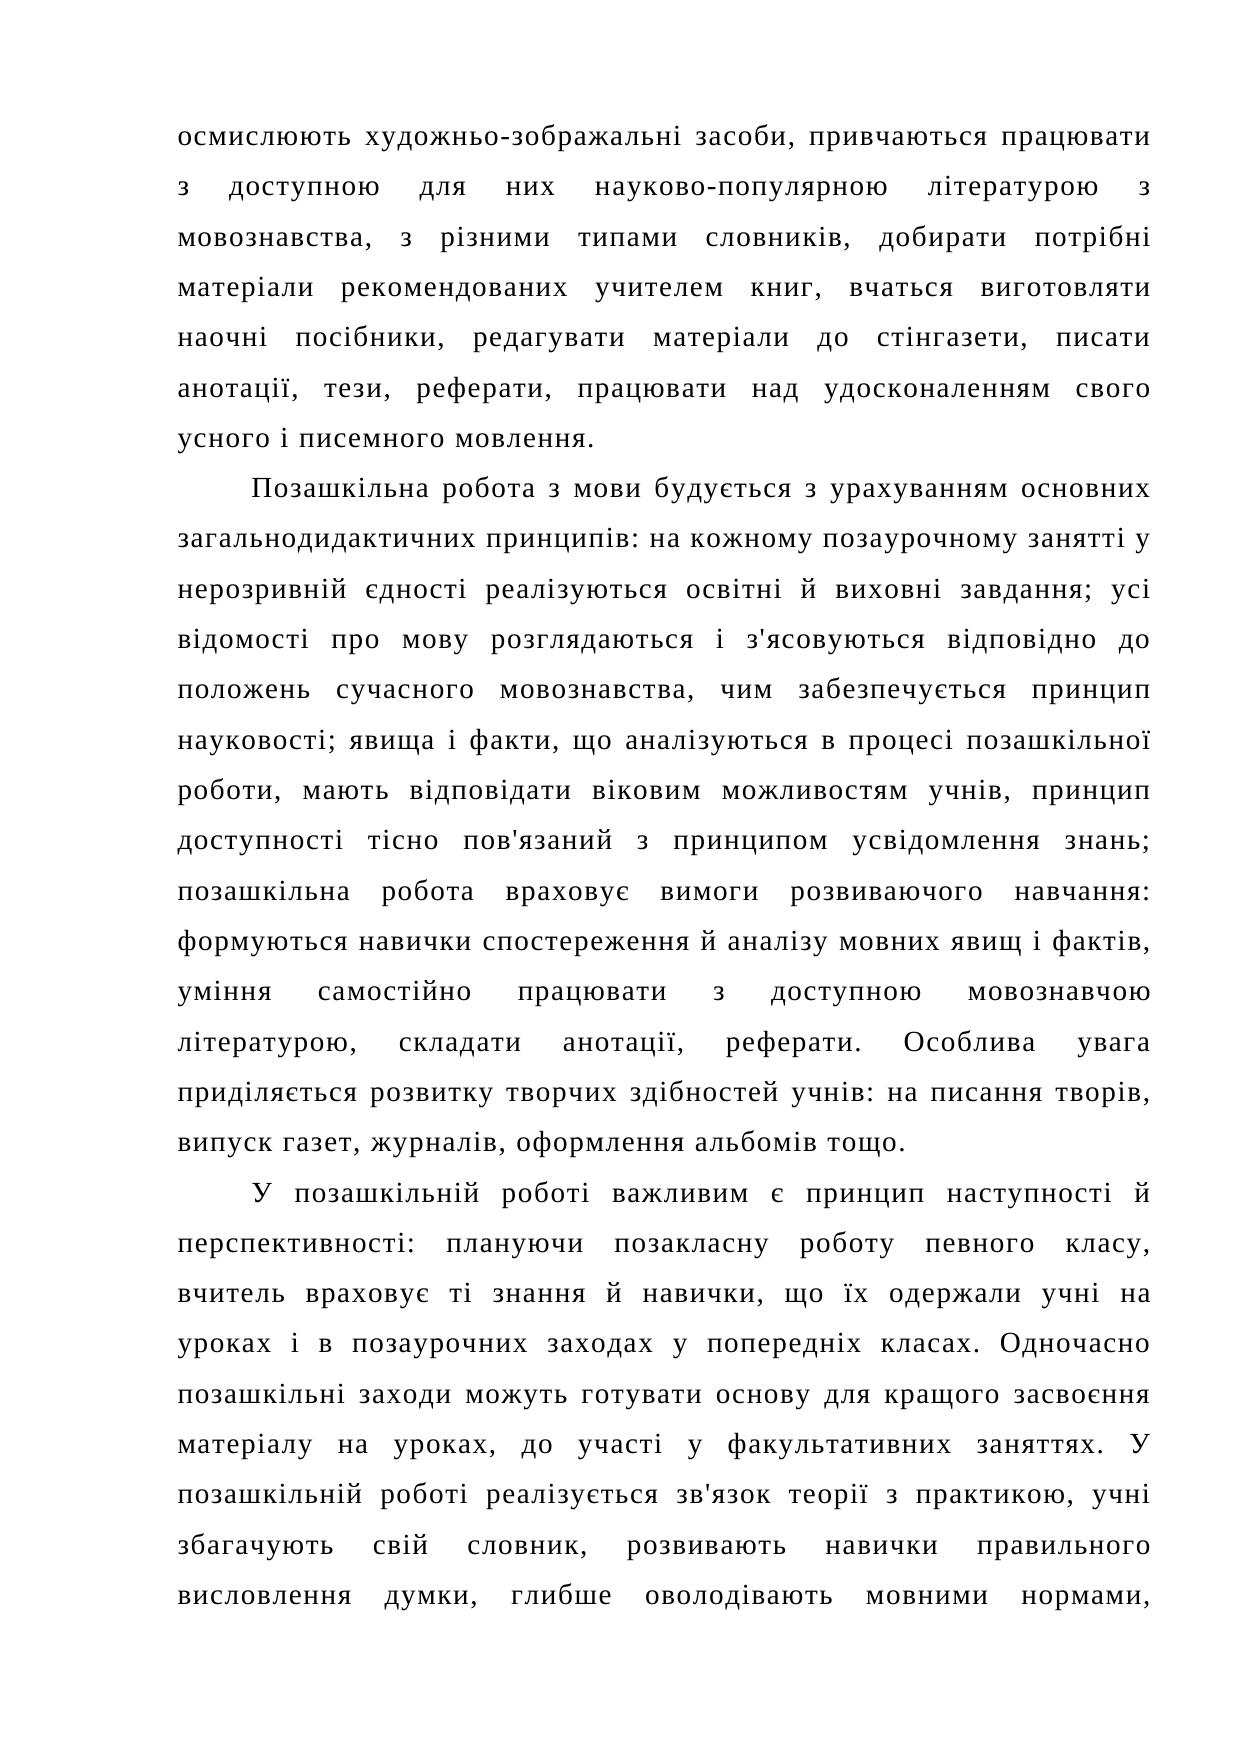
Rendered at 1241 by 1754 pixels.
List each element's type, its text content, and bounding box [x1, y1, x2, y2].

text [177, 118, 1152, 453]
text Позашкільна робота з мови будується з урахуванням основних загальнодидактичних принципів: на кожному позаурочному занятті у нерозривній єдності реалізуються освітні й виховні завдання; усі відомості про мову розглядаються і з'ясовуються відповідно до положень сучасного мовознавства, чим забезпечується принцип науковості; явища і факти, що аналізуються в процесі позашкільної роботи, мають відповідати віковим можливостям учнів, принцип доступності тісно пов'язаний з принципом усвідомлення знань; позашкільна робота враховує вимоги розвиваючого навчання: формуються навички спостереження й аналізу мовних явищ і фактів, уміння самостійно працювати з доступною мовознавчою літературою, складати анотації, реферати. Особлива увага приділяється розвитку творчих здібностей учнів: на писання творів, випуск газет, журналів, оформлення альбомів тощо. [177, 470, 1152, 1158]
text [177, 1175, 1152, 1611]
